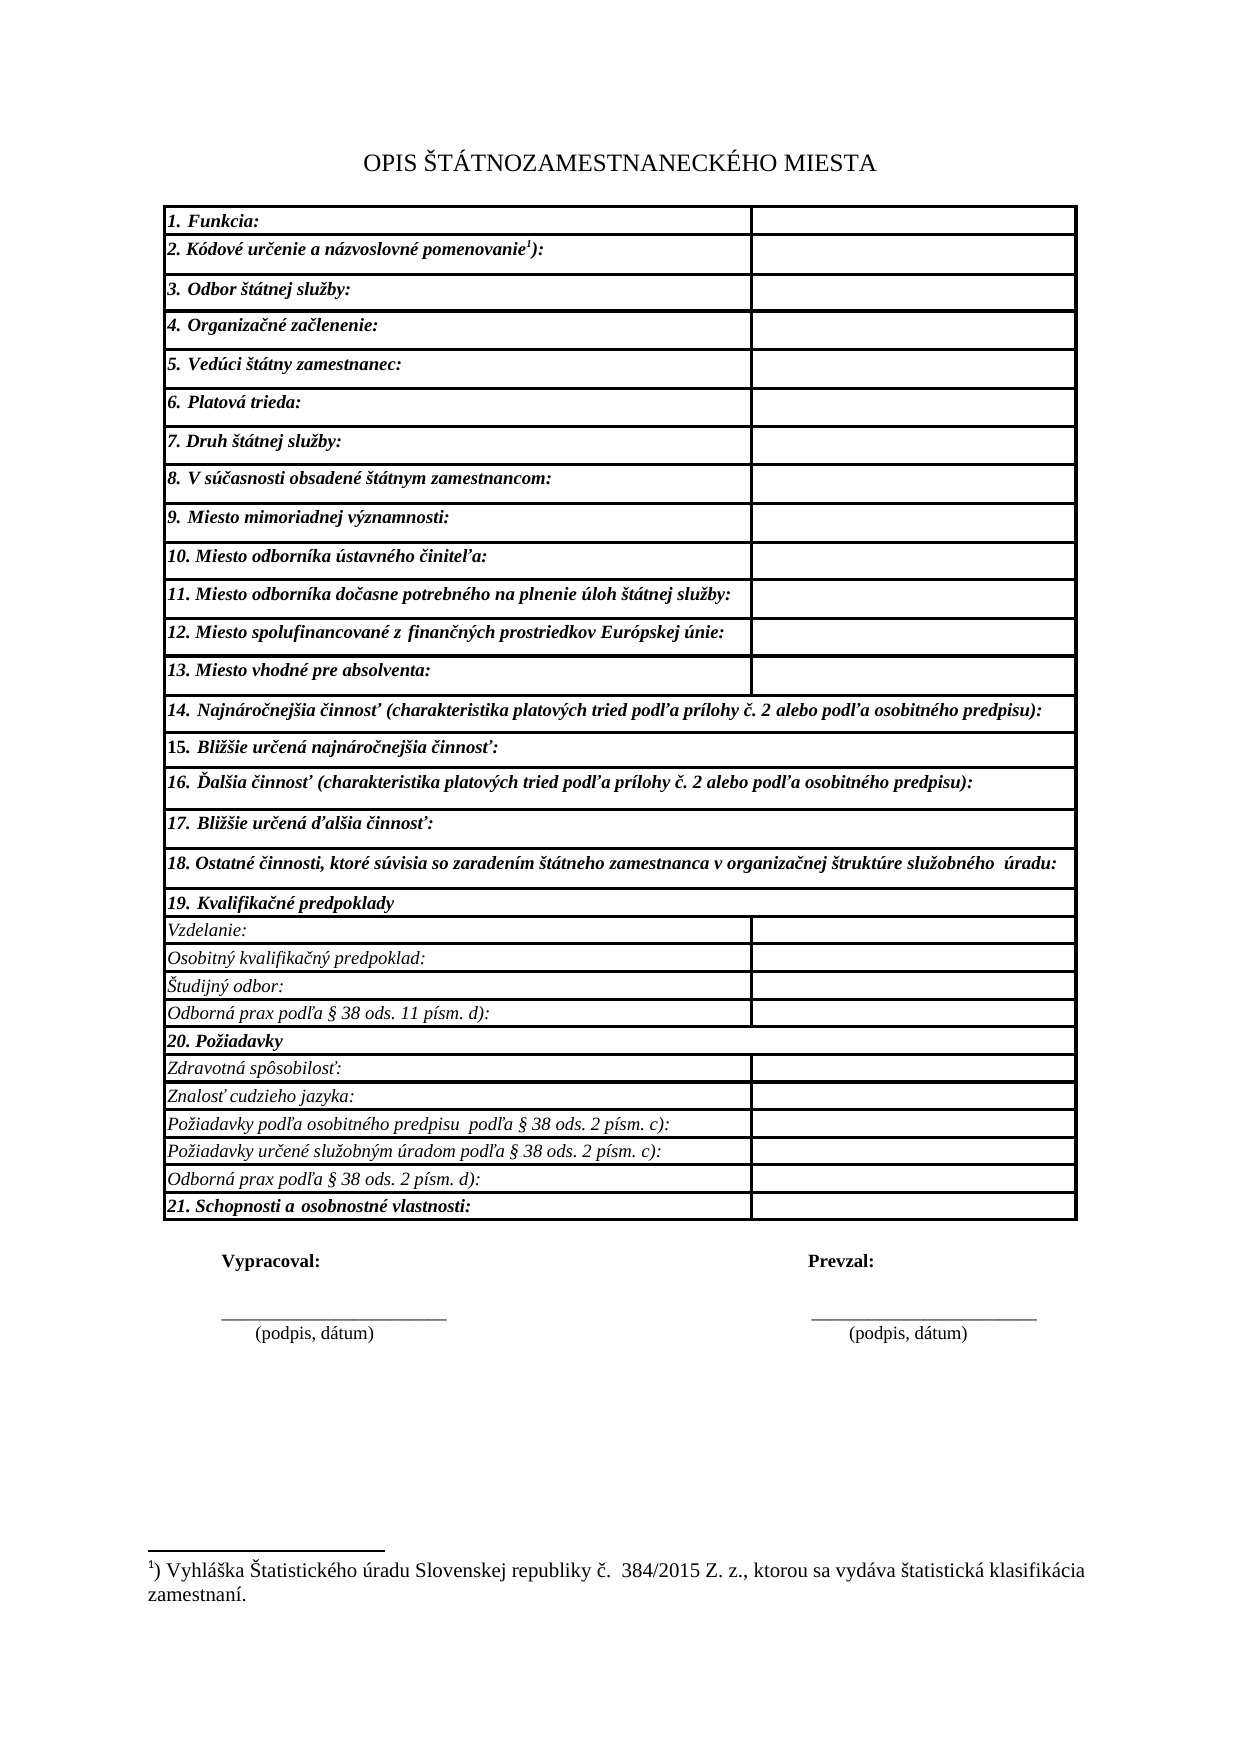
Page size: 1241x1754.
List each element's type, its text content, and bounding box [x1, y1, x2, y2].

table_cell Odborná prax podľa § 38 ods. 2 písm. d): [166, 1166, 750, 1191]
table_cell [753, 918, 1074, 942]
table_cell Osobitný kvalifikačný predpoklad: [166, 945, 750, 970]
table_cell 11. Miesto odborníka dočasne potrebného na plnenie úloh štátnej služby: [166, 581, 750, 617]
table_cell 8. V súčasnosti obsadené štátnym zamestnancom: [166, 466, 750, 502]
table_cell Študijný odbor: [166, 973, 750, 997]
table_cell [753, 351, 1074, 387]
table_cell [753, 390, 1074, 425]
table_cell [753, 313, 1074, 348]
table_cell 9. Miesto mimoriadnej významnosti: [166, 505, 750, 541]
table_cell Odborná prax podľa § 38 ods. 11 písm. d): [166, 1001, 750, 1025]
table_cell [753, 581, 1074, 617]
table_cell [753, 1056, 1074, 1080]
table_cell [753, 236, 1074, 273]
table_cell [753, 466, 1074, 502]
table_cell 7. Druh štátnej služby: [166, 428, 750, 462]
table_cell 10. Miesto odborníka ústavného činiteľa: [166, 544, 750, 578]
table_cell 15. Bližšie určená najnáročnejšia činnosť: [166, 734, 1074, 766]
table_cell [753, 428, 1074, 462]
table_cell [753, 1194, 1074, 1218]
table_cell Požiadavky určené služobným úradom podľa § 38 ods. 2 písm. c): [166, 1139, 750, 1163]
table_cell 5. Vedúci štátny zamestnanec: [166, 351, 750, 387]
table_cell Vzdelanie: [166, 918, 750, 942]
table_cell 17. Bližšie určená ďalšia činnosť: [166, 811, 1074, 847]
table_header 1. Funkcia: [166, 208, 750, 233]
table_header [753, 208, 1074, 233]
text OPIS ŠTÁTNOZAMESTNANECKÉHO MIESTA [148, 148, 1093, 176]
table_cell 14. Najnáročnejšia činnosť (charakteristika platových tried podľa prílohy č. 2 alebo podľa osobitného predpisu): [166, 697, 1074, 731]
table_cell [753, 973, 1074, 997]
table_cell [753, 1111, 1074, 1136]
table_cell [753, 505, 1074, 541]
table_cell 3. Odbor štátnej služby: [166, 276, 750, 309]
table_cell 18. Ostatné činnosti, ktoré súvisia so zaradením štátneho zamestnanca v organizačnej štruktúre služobného úradu: [166, 850, 1074, 887]
table_cell [753, 1139, 1074, 1163]
table_cell 16. Ďalšia činnosť (charakteristika platových tried podľa prílohy č. 2 alebo podľa osobitného predpisu): [166, 769, 1074, 808]
table_cell 4. Organizačné začlenenie: [166, 313, 750, 348]
table_cell Zdravotná spôsobilosť: [166, 1056, 750, 1080]
table_cell 19. Kvalifikačné predpoklady [166, 890, 1074, 915]
table_cell [753, 276, 1074, 309]
table_cell 12. Miesto spolufinancované z finančných prostriedkov Európskej únie: [166, 620, 750, 654]
table_cell [753, 544, 1074, 578]
table_cell [753, 620, 1074, 654]
table_cell [753, 1084, 1074, 1108]
table_cell Požiadavky podľa osobitného predpisu podľa § 38 ods. 2 písm. c): [166, 1111, 750, 1136]
table_cell 20. Požiadavky [166, 1028, 1074, 1053]
table_cell 6. Platová trieda: [166, 390, 750, 425]
table_cell 21. Schopnosti a osobnostné vlastnosti: [166, 1194, 750, 1218]
text Vypracoval: Prevzal: [148, 1250, 1093, 1272]
text ________________________ ________________________ [148, 1301, 1093, 1322]
text (podpis, dátum) (podpis, dátum) [148, 1322, 1093, 1344]
table_cell Znalosť cudzieho jazyka: [166, 1084, 750, 1108]
table_cell [753, 1166, 1074, 1191]
table_cell [753, 1001, 1074, 1025]
table_cell 13. Miesto vhodné pre absolventa: [166, 658, 750, 694]
table_cell 2. Kódové určenie a názvoslovné pomenovanie): [166, 236, 750, 273]
table_cell [753, 945, 1074, 970]
table_cell [753, 658, 1074, 694]
